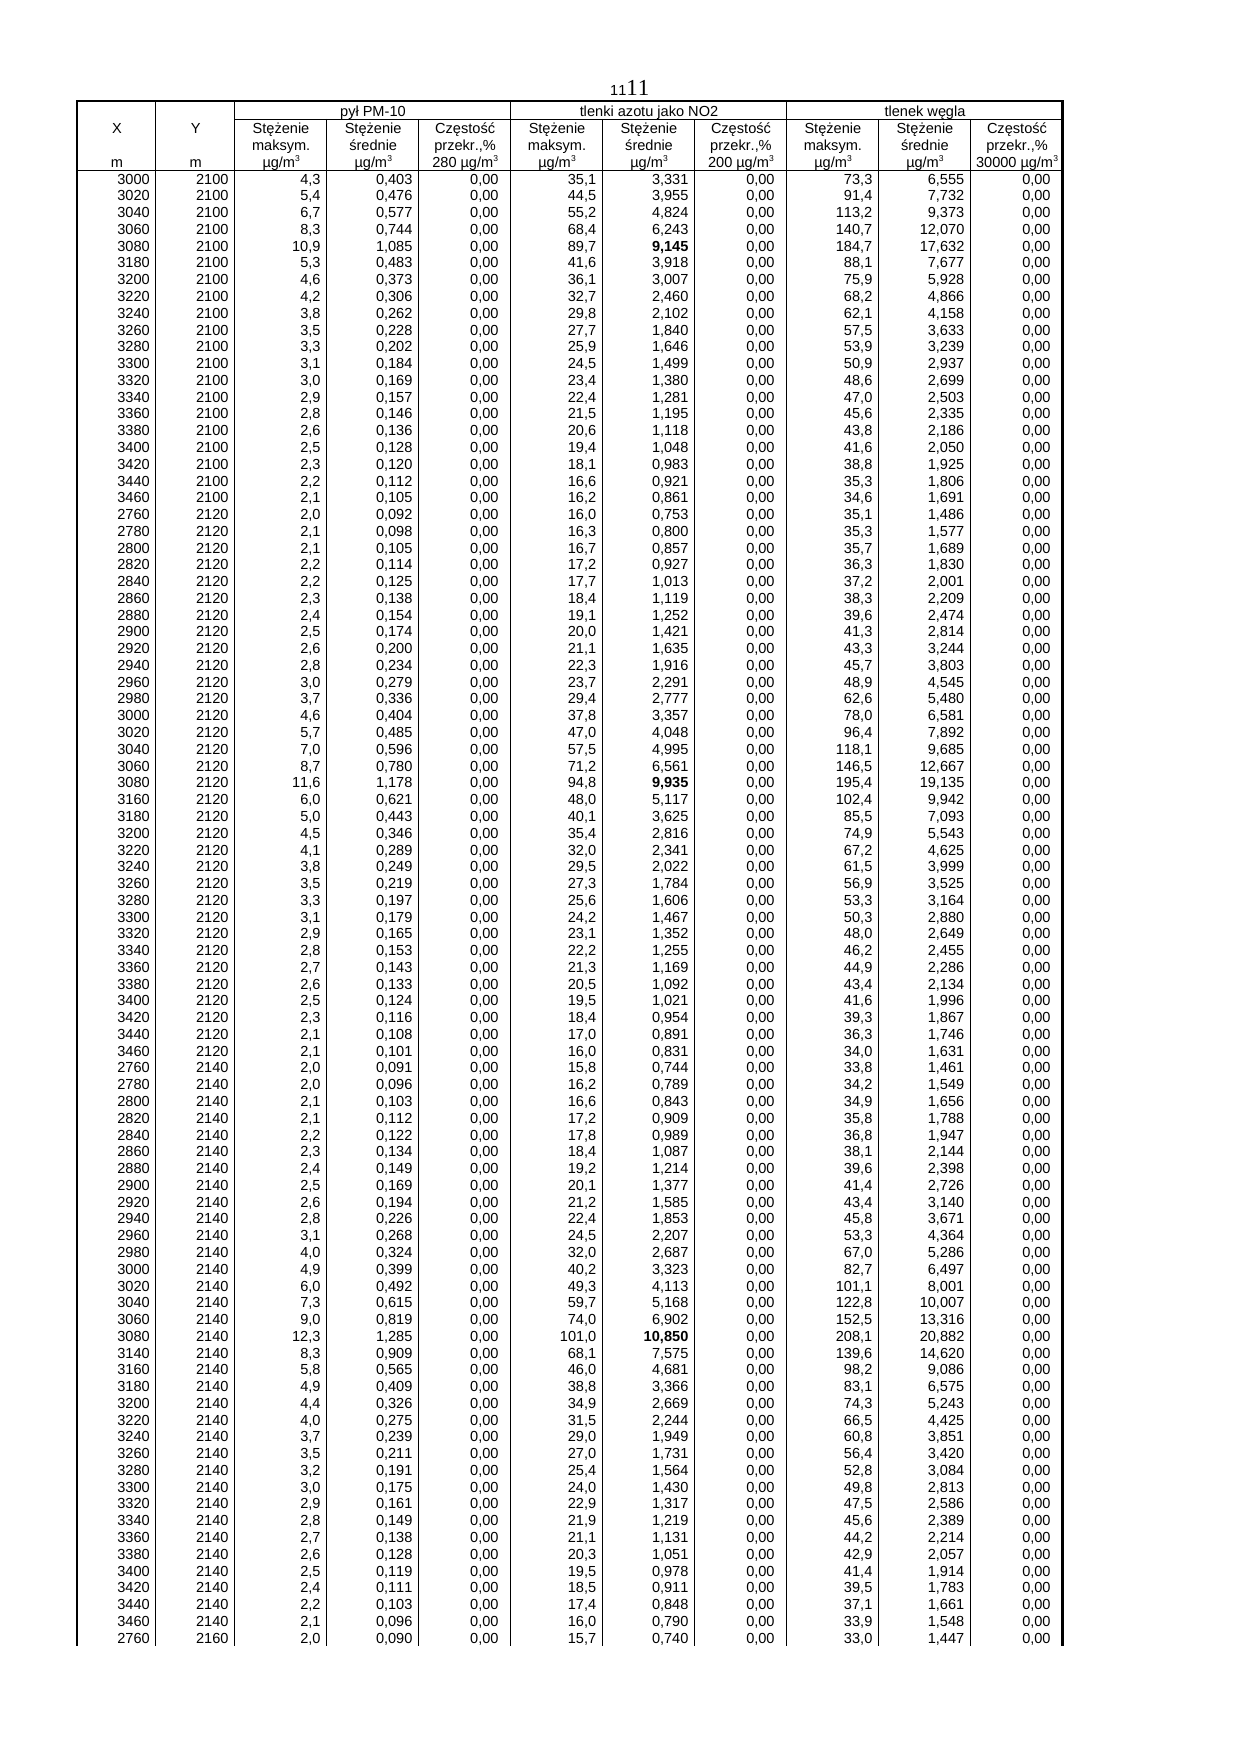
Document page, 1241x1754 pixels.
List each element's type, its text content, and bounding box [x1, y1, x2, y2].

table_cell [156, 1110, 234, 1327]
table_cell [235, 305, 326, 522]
table_cell Częstość przekr.,% [695, 120, 786, 153]
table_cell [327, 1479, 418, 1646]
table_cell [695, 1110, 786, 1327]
table_cell m [156, 154, 234, 170]
table_cell Częstość przekr.,% [419, 120, 510, 153]
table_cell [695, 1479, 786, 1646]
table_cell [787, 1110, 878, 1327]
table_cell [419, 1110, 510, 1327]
table_cell Stężenie średnie [603, 120, 694, 153]
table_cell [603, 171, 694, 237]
table_cell 30000 µg/m3 [971, 154, 1061, 170]
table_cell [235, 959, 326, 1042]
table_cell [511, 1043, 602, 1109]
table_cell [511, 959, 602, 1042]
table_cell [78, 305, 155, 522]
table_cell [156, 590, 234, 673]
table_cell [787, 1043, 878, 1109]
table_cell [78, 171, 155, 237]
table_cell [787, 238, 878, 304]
table_cell Częstość przekr.,% [971, 120, 1061, 153]
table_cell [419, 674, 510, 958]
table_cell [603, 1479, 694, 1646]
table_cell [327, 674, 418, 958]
table_cell µg/m3 [787, 154, 878, 170]
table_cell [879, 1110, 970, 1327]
table_header tlenki azotu jako NO2 [511, 102, 786, 119]
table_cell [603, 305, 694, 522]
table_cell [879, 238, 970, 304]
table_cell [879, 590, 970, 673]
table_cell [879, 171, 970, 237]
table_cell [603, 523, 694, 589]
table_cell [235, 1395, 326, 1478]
table_cell µg/m3 [327, 154, 418, 170]
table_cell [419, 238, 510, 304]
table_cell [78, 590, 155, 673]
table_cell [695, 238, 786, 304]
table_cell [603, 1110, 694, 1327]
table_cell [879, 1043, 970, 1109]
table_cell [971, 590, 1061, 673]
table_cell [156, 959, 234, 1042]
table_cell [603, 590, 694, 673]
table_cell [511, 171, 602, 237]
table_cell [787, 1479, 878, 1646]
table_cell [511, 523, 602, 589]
table_cell µg/m3 [235, 154, 326, 170]
table_cell µg/m3 [511, 154, 602, 170]
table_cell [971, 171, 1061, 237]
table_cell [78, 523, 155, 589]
table_cell Stężenie maksym. [235, 120, 326, 153]
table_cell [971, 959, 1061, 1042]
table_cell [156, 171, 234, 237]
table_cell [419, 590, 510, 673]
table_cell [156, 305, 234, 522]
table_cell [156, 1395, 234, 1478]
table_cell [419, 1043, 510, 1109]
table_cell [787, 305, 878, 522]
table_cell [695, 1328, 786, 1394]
table_cell Stężenie średnie [879, 120, 970, 153]
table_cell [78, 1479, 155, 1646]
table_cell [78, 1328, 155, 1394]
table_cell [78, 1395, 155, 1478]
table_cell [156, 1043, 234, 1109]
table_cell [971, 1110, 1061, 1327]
table_header [78, 102, 155, 119]
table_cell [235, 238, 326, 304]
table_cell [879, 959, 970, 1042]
table_cell µg/m3 [879, 154, 970, 170]
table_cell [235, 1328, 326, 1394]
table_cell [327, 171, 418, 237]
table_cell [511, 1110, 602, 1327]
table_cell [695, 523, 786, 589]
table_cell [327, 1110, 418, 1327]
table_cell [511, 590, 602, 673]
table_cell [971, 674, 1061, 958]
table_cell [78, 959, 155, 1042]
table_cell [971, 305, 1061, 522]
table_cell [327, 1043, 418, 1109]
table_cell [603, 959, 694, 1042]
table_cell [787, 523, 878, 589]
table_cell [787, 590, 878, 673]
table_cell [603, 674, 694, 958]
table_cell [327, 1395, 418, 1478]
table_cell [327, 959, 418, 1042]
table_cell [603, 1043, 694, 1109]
table_cell Stężenie maksym. [511, 120, 602, 153]
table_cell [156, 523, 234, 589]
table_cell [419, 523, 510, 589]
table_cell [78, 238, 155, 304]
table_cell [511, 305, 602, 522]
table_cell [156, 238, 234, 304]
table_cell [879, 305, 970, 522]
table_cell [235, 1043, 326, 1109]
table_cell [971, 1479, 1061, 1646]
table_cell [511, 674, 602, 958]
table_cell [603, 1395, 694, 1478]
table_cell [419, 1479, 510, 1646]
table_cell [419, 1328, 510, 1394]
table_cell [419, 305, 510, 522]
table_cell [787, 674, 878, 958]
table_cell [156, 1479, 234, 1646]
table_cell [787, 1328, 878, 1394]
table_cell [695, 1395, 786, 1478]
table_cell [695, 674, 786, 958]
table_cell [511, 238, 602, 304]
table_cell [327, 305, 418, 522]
table_cell Y [156, 119, 234, 153]
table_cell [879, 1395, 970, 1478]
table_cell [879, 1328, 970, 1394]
table_cell m [78, 154, 155, 170]
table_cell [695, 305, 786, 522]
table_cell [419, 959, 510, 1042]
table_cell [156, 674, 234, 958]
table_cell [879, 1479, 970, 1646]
table_header tlenek węgla [787, 102, 1061, 119]
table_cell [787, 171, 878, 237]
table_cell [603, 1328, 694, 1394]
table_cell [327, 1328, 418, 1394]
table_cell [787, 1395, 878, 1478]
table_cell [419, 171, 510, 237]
table_cell 280 µg/m3 [419, 154, 510, 170]
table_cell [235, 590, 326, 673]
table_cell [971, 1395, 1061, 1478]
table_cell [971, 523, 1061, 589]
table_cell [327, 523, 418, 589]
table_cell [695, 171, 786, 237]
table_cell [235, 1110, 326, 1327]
table_cell Stężenie średnie [327, 120, 418, 153]
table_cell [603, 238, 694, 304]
table_header pył PM-10 [235, 102, 510, 119]
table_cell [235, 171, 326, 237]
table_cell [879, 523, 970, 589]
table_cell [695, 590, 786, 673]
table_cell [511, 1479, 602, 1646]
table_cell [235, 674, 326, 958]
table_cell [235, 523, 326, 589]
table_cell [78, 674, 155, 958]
table_cell µg/m3 [603, 154, 694, 170]
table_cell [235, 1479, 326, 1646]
table_header [156, 102, 234, 119]
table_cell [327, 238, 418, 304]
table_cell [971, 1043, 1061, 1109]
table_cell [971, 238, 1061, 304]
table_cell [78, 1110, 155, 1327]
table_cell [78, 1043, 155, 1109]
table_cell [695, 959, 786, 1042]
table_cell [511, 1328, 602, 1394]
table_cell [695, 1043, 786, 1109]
table_cell Stężenie maksym. [787, 120, 878, 153]
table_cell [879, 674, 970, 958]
table_cell 200 µg/m3 [695, 154, 786, 170]
table_cell X [78, 119, 155, 153]
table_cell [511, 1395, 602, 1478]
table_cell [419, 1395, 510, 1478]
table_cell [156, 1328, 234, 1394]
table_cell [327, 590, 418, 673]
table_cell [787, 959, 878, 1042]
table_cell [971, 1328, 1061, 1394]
